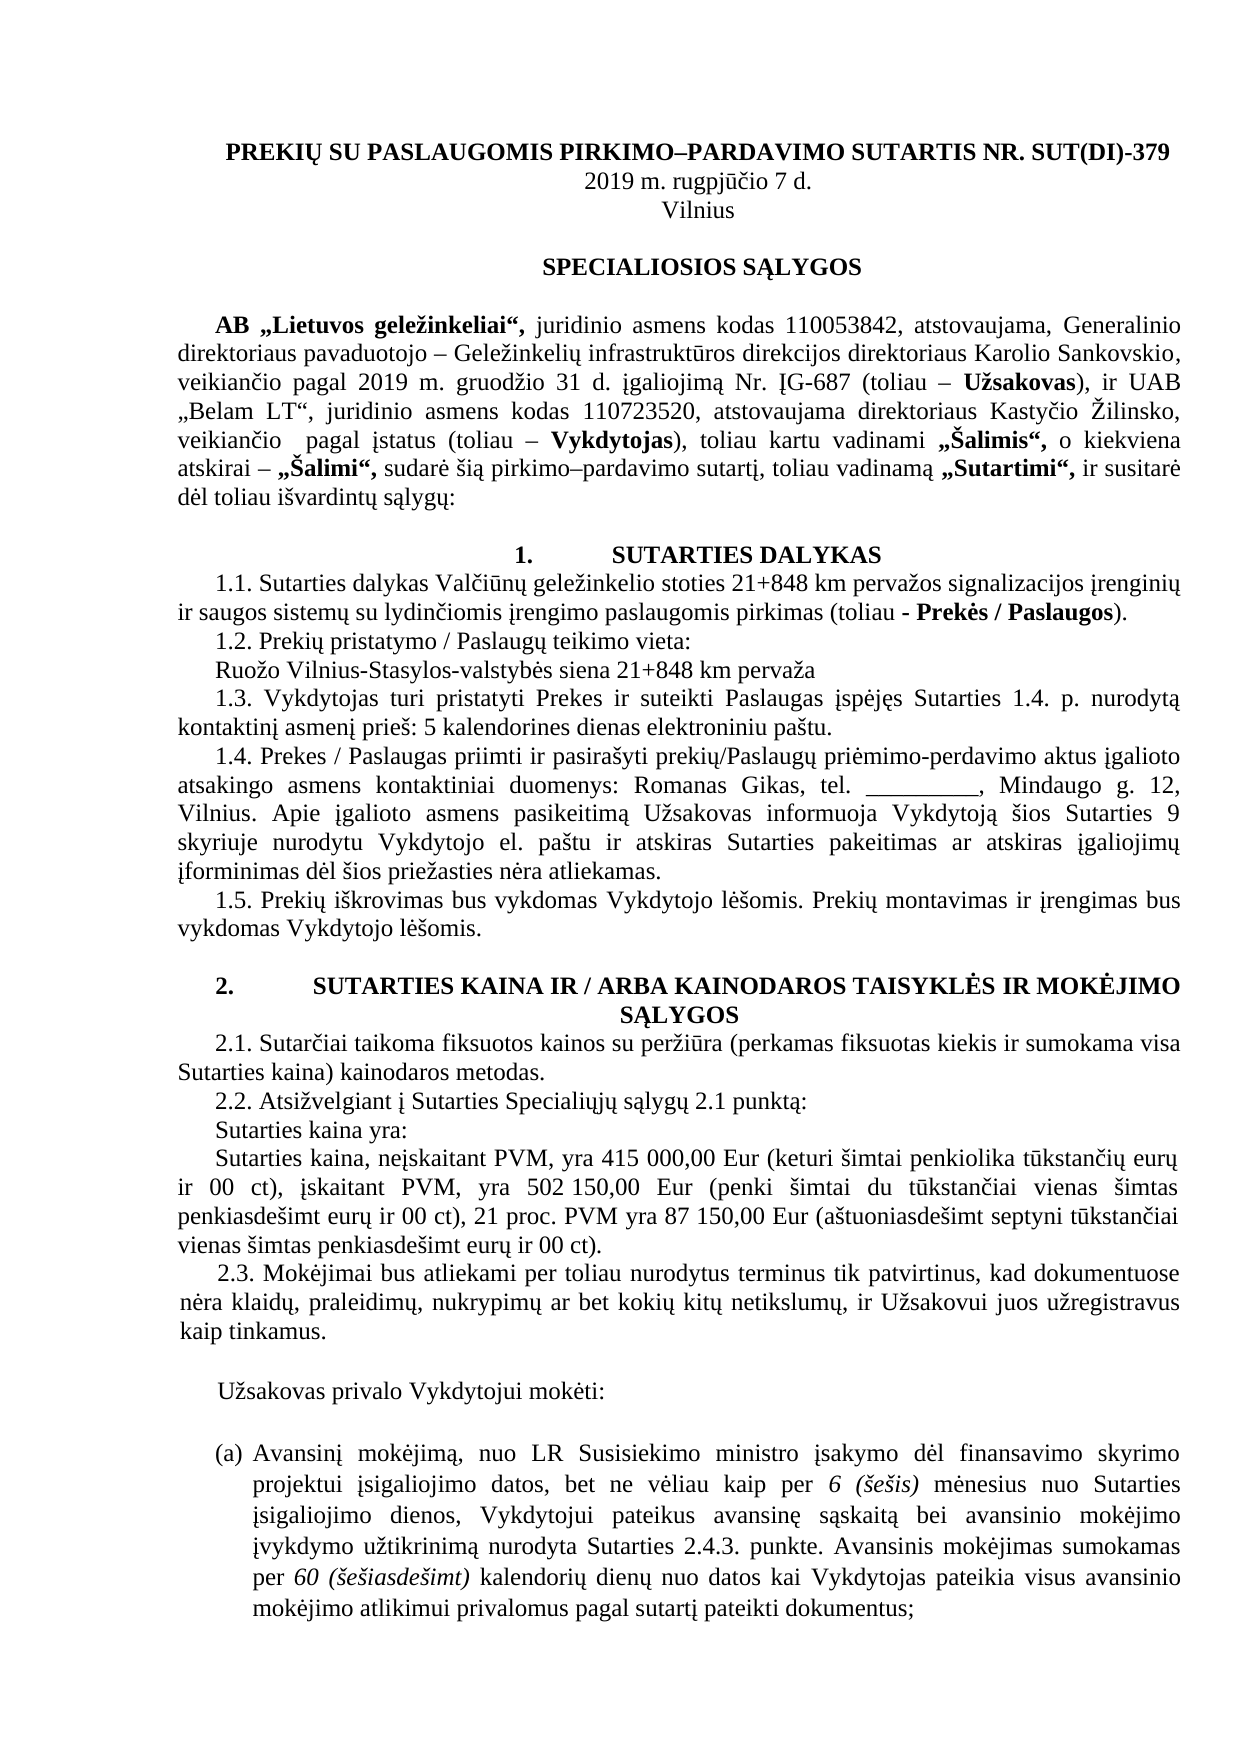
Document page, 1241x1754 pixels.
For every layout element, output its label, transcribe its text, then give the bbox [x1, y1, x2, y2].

list Ruožo Vilnius-Stasylos-valstybės siena 21+848 km pervaža [177, 655, 1181, 683]
text 2.2. Atsižvelgiant į Sutarties Specialiųjų sąlygų 2.1 punktą: [177, 1086, 1181, 1115]
text 2.1. Sutarčiai taikoma fiksuotos kainos su peržiūra (perkamas fiksuotas kiekis ir sumokama visa Sutarties kaina) kainodaros metodas. [177, 1028, 1181, 1086]
text 1.5. Prekių iškrovimas bus vykdomas Vykdytojo lėšomis. Prekių montavimas ir įrengimas bus vykdomas Vykdytojo lėšomis. [177, 885, 1181, 942]
text AB „Lietuvos geležinkeliai“, juridinio asmens kodas 110053842, atstovaujama, Generalinio direktoriaus pavaduotojo – Geležinkelių infrastruktūros direkcijos direktoriaus Karolio Sankovskio, veikiančio pagal 2019 m. gruodžio 31 d. įgaliojimą Nr. ĮG-687 (toliau – Užsakovas), ir UAB „Belam LT“, juridinio asmens kodas 110723520, atstovaujama direktoriaus Kastyčio Žilinsko, veikiančio pagal įstatus (toliau – Vykdytojas), toliau kartu vadinami „Šalimis“, o kiekviena atskirai – „Šalimi“, sudarė šią pirkimo–pardavimo sutartį, toliau vadinamą „Sutartimi“, ir susitarė dėl toliau išvardintų sąlygų: [177, 310, 1181, 511]
list Avansinį mokėjimą, nuo LR Susisiekimo ministro įsakymo dėl finansavimo skyrimo projektui įsigaliojimo datos, bet ne vėliau kaip per 6 (šešis) mėnesius nuo Sutarties įsigaliojimo dienos, Vykdytojui pateikus avansinę sąskaitą bei avansinio mokėjimo įvykdymo užtikrinimą nurodyta Sutarties 2.4.3. punkte. Avansinis mokėjimas sumokamas per 60 (šešiasdešimt) kalendorių dienų nuo datos kai Vykdytojas pateikia visus avansinio mokėjimo atlikimui privalomus pagal sutartį pateikti dokumentus; [215, 1438, 1181, 1622]
text 1.4. Prekes / Paslaugas priimti ir pasirašyti prekių/Paslaugų priėmimo-perdavimo aktus įgalioto atsakingo asmens kontaktiniai duomenys: Romanas Gikas, tel. _________, Mindaugo g. 12, Vilnius. Apie įgalioto asmens pasikeitimą Užsakovas informuoja Vykdytoją šios Sutarties 9 skyriuje nurodytu Vykdytojo el. paštu ir atskiras Sutarties pakeitimas ar atskiras įgaliojimų įforminimas dėl šios priežasties nėra atliekamas. [177, 741, 1181, 885]
list SUTARTIES DALYKAS [177, 540, 1181, 568]
list Užsakovas privalo Vykdytojui mokėti: [179, 1376, 1181, 1404]
list SUTARTIES KAINA IR / ARBA KAINODAROS TAISYKLĖS IR MOKĖJIMO SĄLYGOS [177, 971, 1181, 1028]
text Sutarties kaina yra: [177, 1115, 1179, 1143]
text SPECIALIOSIOS SĄLYGOS [177, 252, 1190, 281]
list 2.3. Mokėjimai bus atliekami per toliau nurodytus terminus tik patvirtinus, kad dokumentuose nėra klaidų, praleidimų, nukrypimų ar bet kokių kitų netikslumų, ir Užsakovui juos užregistravus kaip tinkamus. [179, 1258, 1181, 1345]
text PREKIŲ SU PASLAUGOMIS PIRKIMO–PARDAVIMO SUTARTIS NR. SUT(DI)-379 [177, 137, 1181, 166]
text Sutarties kaina, neįskaitant PVM, yra 415 000,00 Eur (keturi šimtai penkiolika tūkstančių eurų ir 00 ct), įskaitant PVM, yra 502 150,00 Eur (penki šimtai du tūkstančiai vienas šimtas penkiasdešimt eurų ir 00 ct), 21 proc. PVM yra 87 150,00 Eur (aštuoniasdešimt septyni tūkstančiai vienas šimtas penkiasdešimt eurų ir 00 ct). [177, 1143, 1179, 1258]
text 1.1. Sutarties dalykas Valčiūnų geležinkelio stoties 21+848 km pervažos signalizacijos įrenginių ir saugos sistemų su lydinčiomis įrengimo paslaugomis pirkimas (toliau - Prekės / Paslaugos). [177, 568, 1181, 626]
text 2019 m. rugpjūčio 7 d. [177, 166, 1181, 195]
list 1.2. Prekių pristatymo / Paslaugų teikimo vieta: [177, 626, 1181, 655]
text 1.3. Vykdytojas turi pristatyti Prekes ir suteikti Paslaugas įspėjęs Sutarties 1.4. p. nurodytą kontaktinį asmenį prieš: 5 kalendorines dienas elektroniniu paštu. [177, 683, 1181, 741]
text Vilnius [177, 195, 1181, 223]
